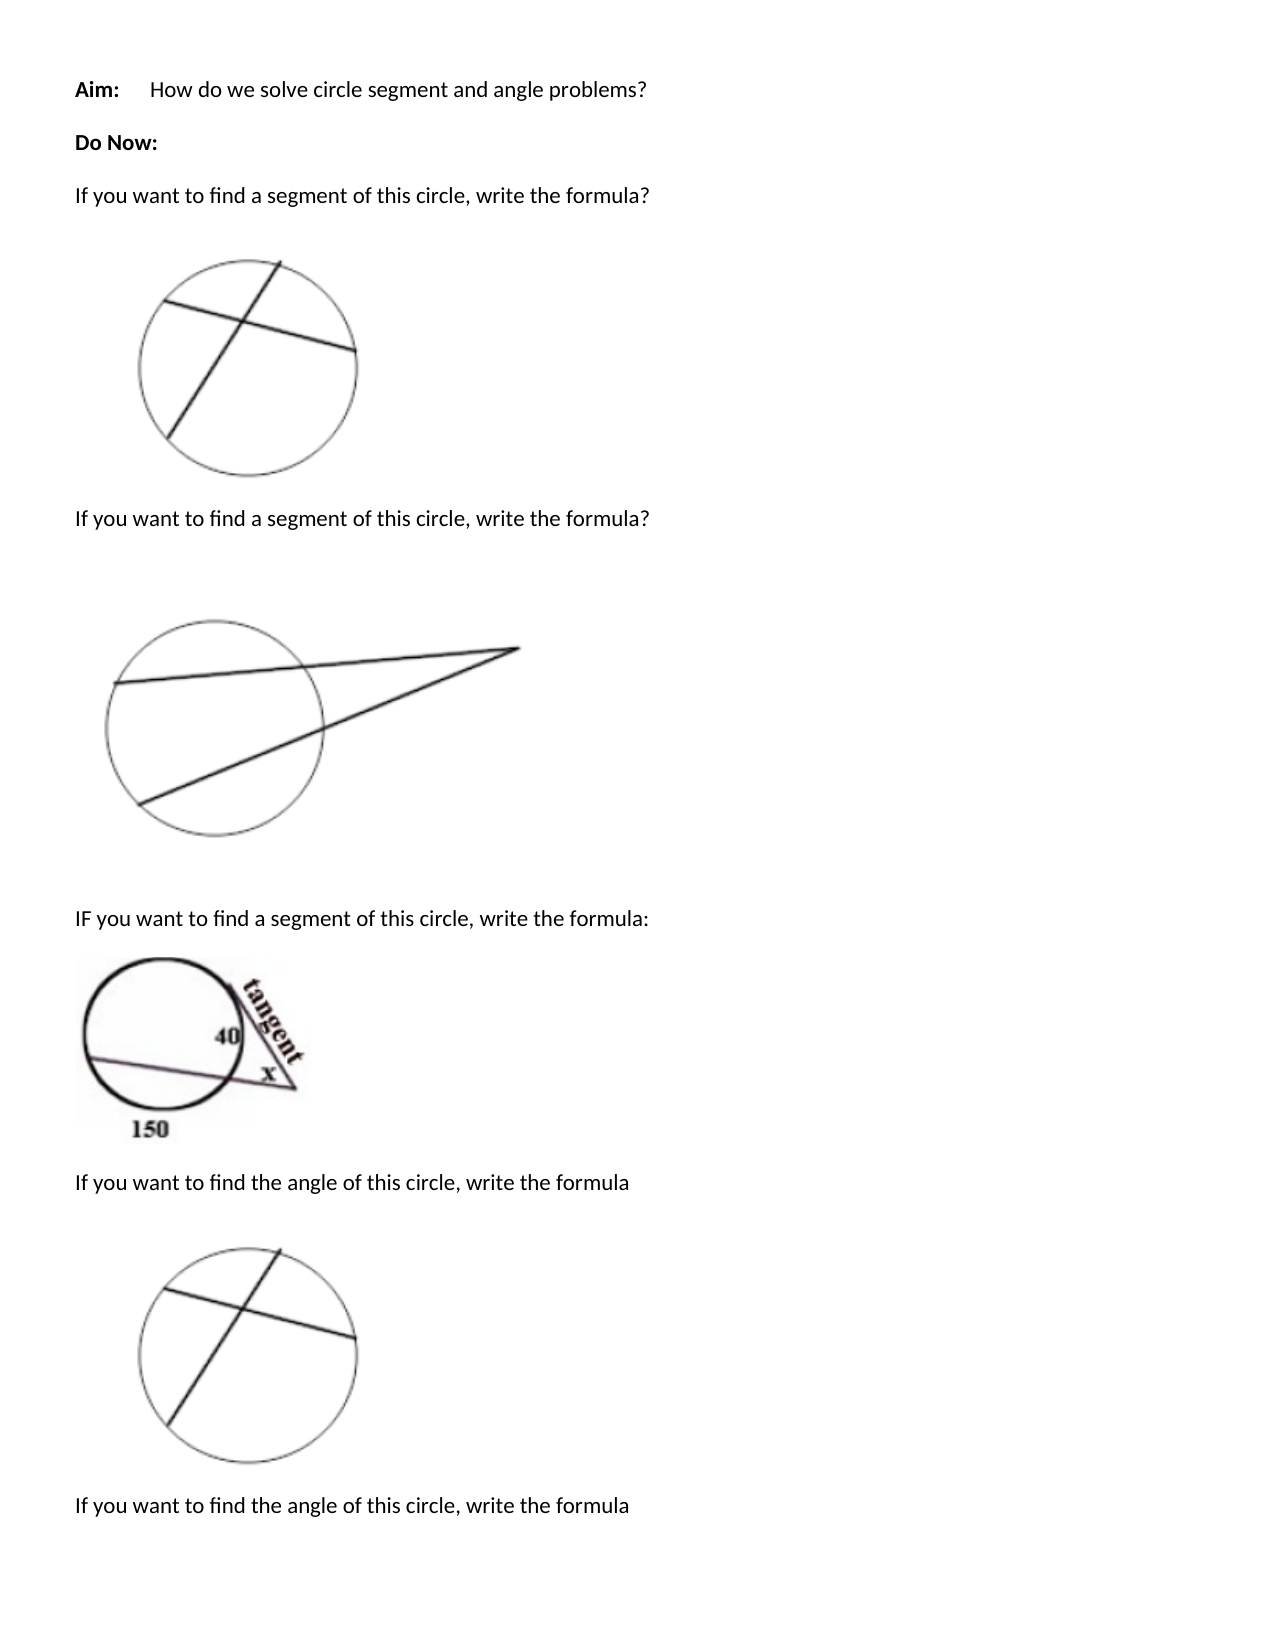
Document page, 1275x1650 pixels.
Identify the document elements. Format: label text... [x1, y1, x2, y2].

picture [75, 1221, 402, 1467]
text Do Now: [75, 128, 1200, 156]
text If you want to find the angle of this circle, write the formula [75, 1491, 1200, 1519]
text If you want to find a segment of this circle, write the formula? [75, 504, 1200, 532]
text If you want to find a segment of this circle, write the formula? [75, 181, 1200, 209]
picture [75, 957, 311, 1144]
picture [75, 234, 402, 480]
text Aim: How do we solve circle segment and angle problems? [75, 75, 1200, 103]
text If you want to find the angle of this circle, write the formula [75, 1168, 1200, 1196]
text IF you want to find a segment of this circle, write the formula: [75, 904, 1200, 932]
picture [75, 610, 544, 880]
